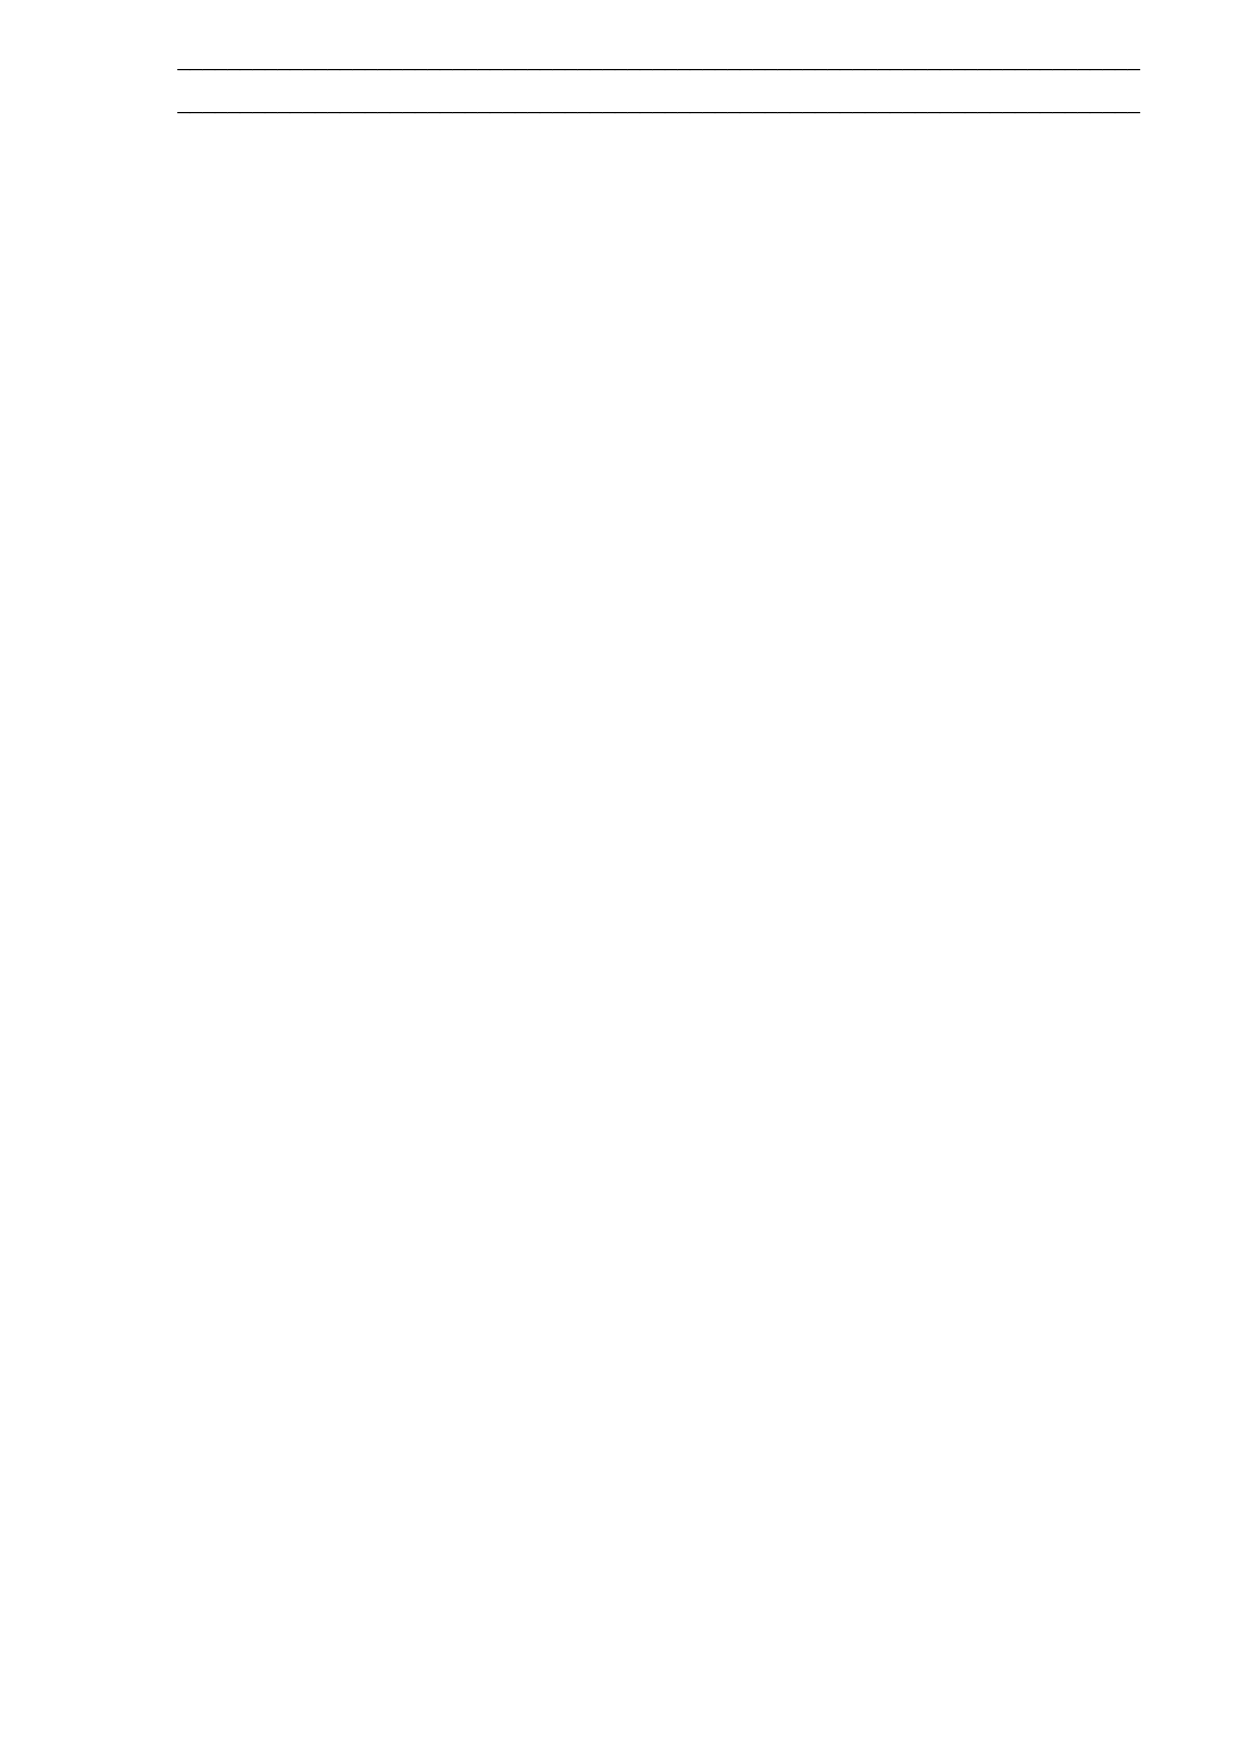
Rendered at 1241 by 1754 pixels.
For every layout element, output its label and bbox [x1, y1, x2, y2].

text [177, 44, 1152, 116]
